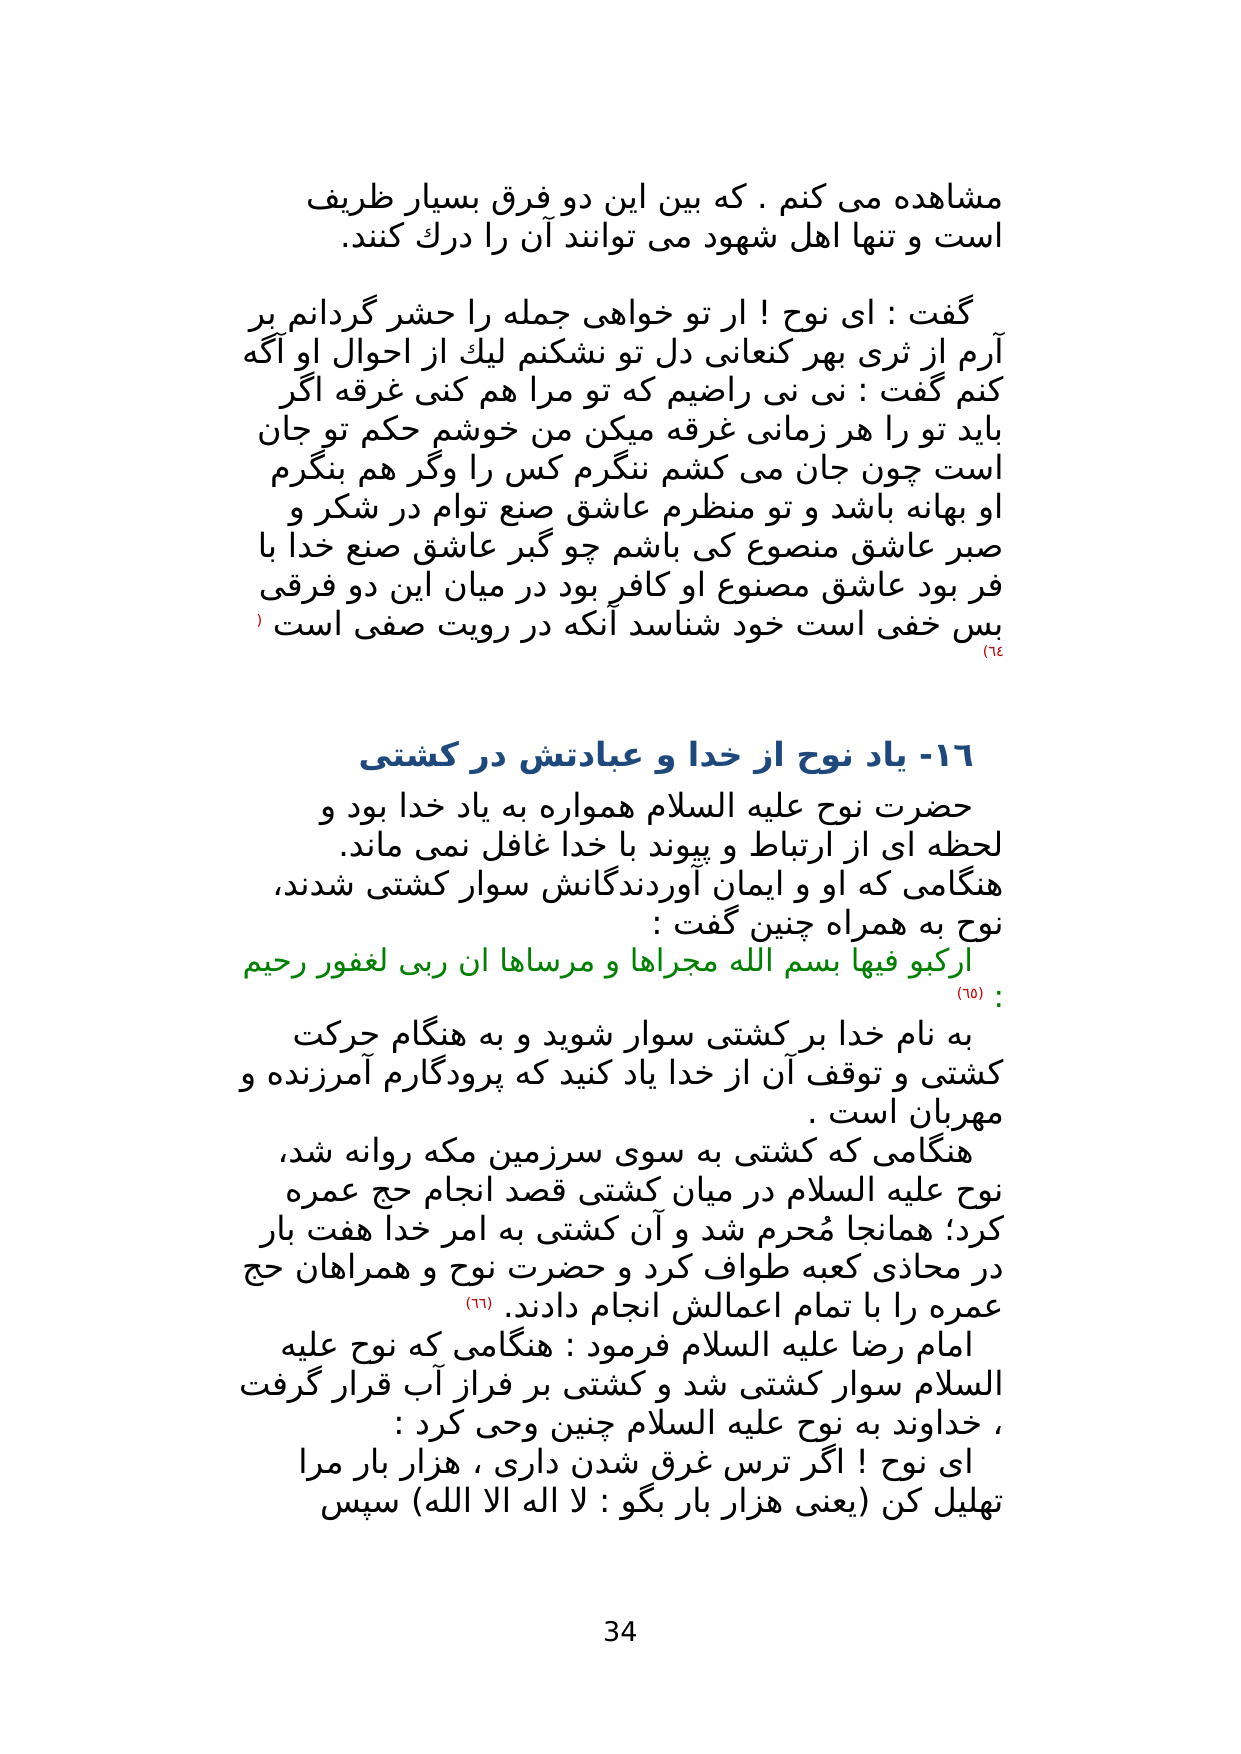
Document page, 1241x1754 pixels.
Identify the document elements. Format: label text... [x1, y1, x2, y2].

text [236, 1442, 1004, 1520]
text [236, 177, 1004, 255]
text هنگامى كه كشتى به سوى سرزمين مكه روانه شد، نوح عليه السلام در ميان كشتى قصد انجام حج عمره كرد؛ همانجا مُحرم شد و آن كشتى به امر خدا هفت بار در محاذى كعبه طواف كرد و حضرت نوح و همراهان حج عمره را با تمام اعمالش انجام دادند. (٦٦) [236, 1131, 1004, 1326]
text امام رضا عليه السلام فرمود : هنگامى كه نوح عليه السلام سوار كشتى شد و كشتى بر فراز آب قرار گرفت ، خداوند به نوح عليه السلام چنين وحى كرد : [236, 1326, 1004, 1442]
text به نام خدا بر كشتى سوار شويد و به هنگام حركت كشتى و توقف آن از خدا ياد كنيد كه پرودگارم آمرزنده و مهربان است . [236, 1015, 1004, 1131]
text حضرت نوح عليه السلام همواره به ياد خدا بود و لحظه اى از ارتباط و پيوند با خدا غافل نمى ماند. هنگامى كه او و ايمان آوردندگانش سوار كشتى شدند، نوح به همراه چنين گفت : [236, 787, 1004, 942]
text اركبو فيها بسم الله مجراها و مرساها ان ربى لغفور رحيم : (٦٥) [236, 942, 1004, 1015]
text گفت : اى نوح ! ار تو خواهى جمله را حشر گردانم بر آرم از ثرى بهر كنعانى دل تو نشكنم ليك از احوال او آگه كنم گفت : نى نى راضيم كه تو مرا هم كنى غرقه اگر بايد تو را هر زمانى غرقه ميكن من خوشم حكم تو جان است چون جان مى كشم ننگرم كس را وگر هم بنگرم او بهانه باشد و تو منظرم عاشق صنع توام در شكر و صبر عاشق منصوع كى باشم چو گبر عاشق صنع خدا با فر بود عاشق مصنوع او كافر بود در ميان اين دو فرقى بس خفى است خود شناسد آنكه در رويت صفى است (٦٤) [236, 293, 1004, 672]
subtitle ١٦- ياد نوح از خدا و عبادتش در كشتى [236, 735, 1004, 774]
